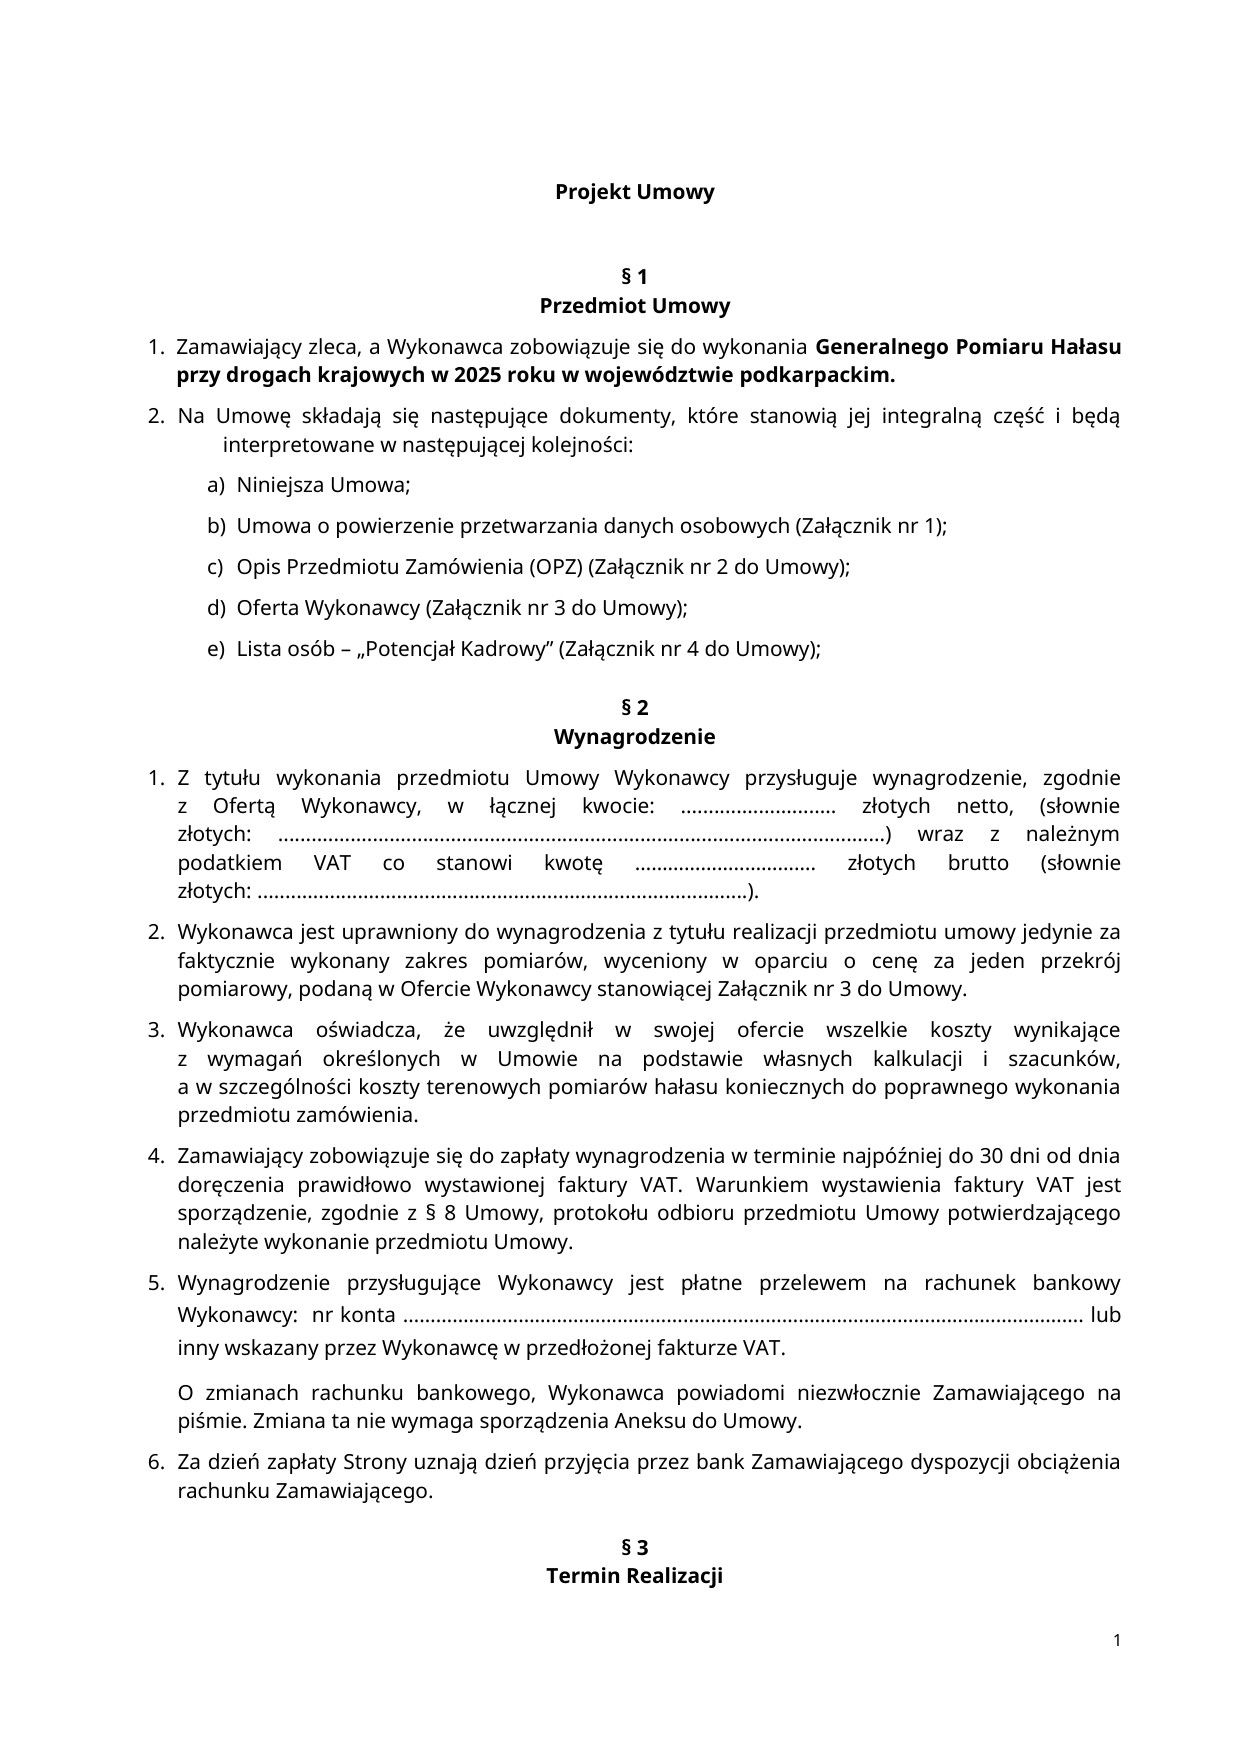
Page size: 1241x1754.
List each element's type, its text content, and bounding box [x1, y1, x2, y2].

text Przedmiot Umowy [148, 291, 1122, 319]
list Zamawiający zobowiązuje się do zapłaty wynagrodzenia w terminie najpóźniej do 30 dni od dnia doręczenia prawidłowo wystawionej faktury VAT. Warunkiem wystawienia faktury VAT jest sporządzenie, zgodnie z § 8 Umowy, protokołu odbioru przedmiotu Umowy potwierdzającego należyte wykonanie przedmiotu Umowy. [148, 1141, 1122, 1255]
list Na Umowę składają się następujące dokumenty, które stanowią jej integralną część i będą interpretowane w następującej kolejności: [148, 401, 1122, 458]
text O zmianach rachunku bankowego, Wykonawca powiadomi niezwłocznie Zamawiającego na piśmie. Zmiana ta nie wymaga sporządzenia Aneksu do Umowy. [177, 1378, 1122, 1435]
text § 1 [148, 262, 1122, 291]
text § 2 [148, 693, 1122, 722]
list Oferta Wykonawcy (Załącznik nr 3 do Umowy); [207, 593, 1122, 622]
list Za dzień zapłaty Strony uznają dzień przyjęcia przez bank Zamawiającego dyspozycji obciążenia rachunku Zamawiającego. [148, 1447, 1122, 1504]
list Lista osób – „Potencjał Kadrowy” (Załącznik nr 4 do Umowy); [207, 634, 1122, 663]
text Termin Realizacji [148, 1561, 1122, 1589]
list Zamawiający zleca, a Wykonawca zobowiązuje się do wykonania Generalnego Pomiaru Hałasu przy drogach krajowych w 2025 roku w województwie podkarpackim. [148, 332, 1122, 389]
list Opis Przedmiotu Zamówienia (OPZ) (Załącznik nr 2 do Umowy); [207, 552, 1122, 581]
list Z tytułu wykonania przedmiotu Umowy Wykonawcy przysługuje wynagrodzenie, zgodnie z Ofertą Wykonawcy, w łącznej kwocie: ............................ złotych netto, (słownie złotych: .............................................................................................................) wraz z należnym podatkiem VAT co stanowi kwotę ………………..…………. złotych brutto (słownie złotych: ........................................................................................). [148, 763, 1122, 905]
list Wykonawca jest uprawniony do wynagrodzenia z tytułu realizacji przedmiotu umowy jedynie za faktycznie wykonany zakres pomiarów, wyceniony w oparciu o cenę za jeden przekrój pomiarowy, podaną w Ofercie Wykonawcy stanowiącej Załącznik nr 3 do Umowy. [148, 917, 1122, 1003]
text Wynagrodzenie [148, 722, 1122, 750]
text Projekt Umowy [148, 177, 1122, 206]
text § 3 [148, 1533, 1122, 1561]
list Wynagrodzenie przysługujące Wykonawcy jest płatne przelewem na rachunek bankowy Wykonawcy: nr konta ……………………………………………………………………………………………………………. lub inny wskazany przez Wykonawcę w przedłożonej fakturze VAT. [148, 1268, 1122, 1361]
list Umowa o powierzenie przetwarzania danych osobowych (Załącznik nr 1); [207, 512, 1122, 540]
list Wykonawca oświadcza, że uwzględnił w swojej ofercie wszelkie koszty wynikające z wymagań określonych w Umowie na podstawie własnych kalkulacji i szacunków, a w szczególności koszty terenowych pomiarów hałasu koniecznych do poprawnego wykonania przedmiotu zamówienia. [148, 1015, 1122, 1129]
list Niniejsza Umowa; [207, 471, 1122, 499]
